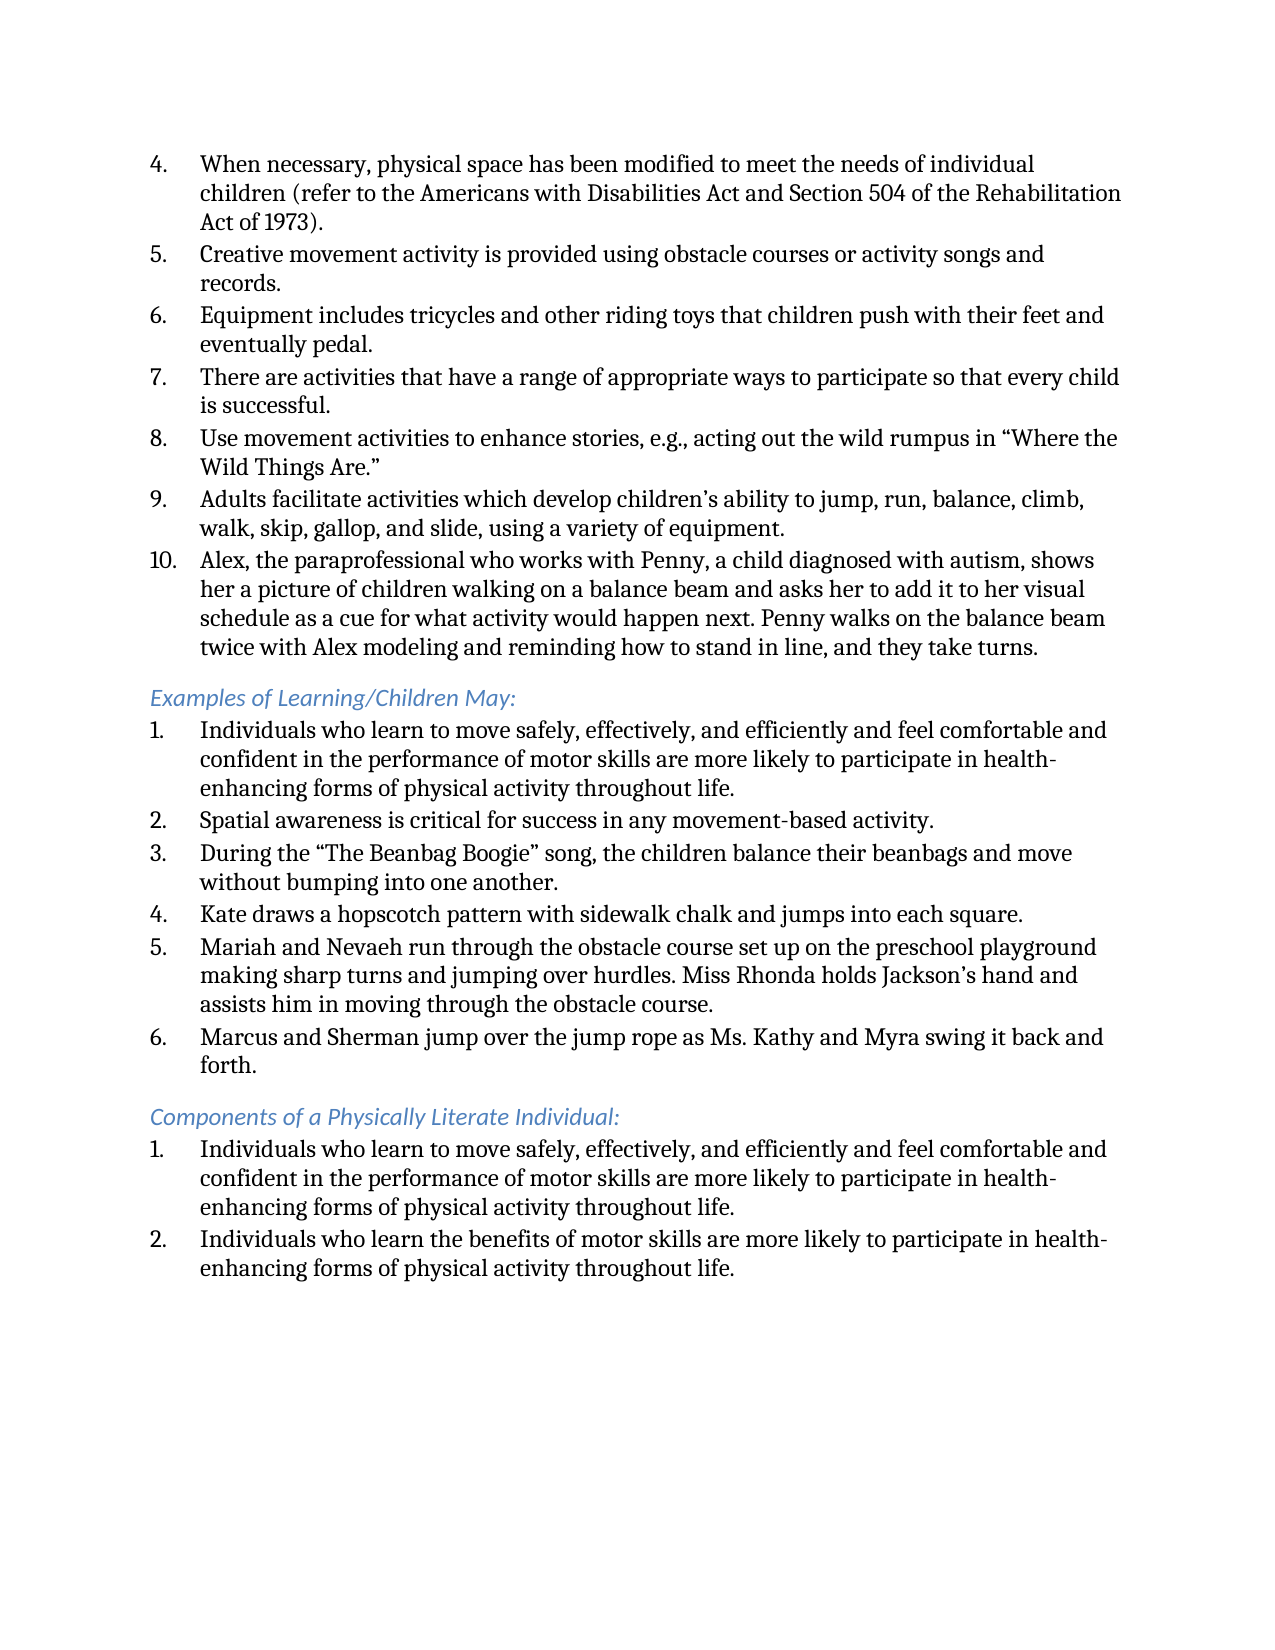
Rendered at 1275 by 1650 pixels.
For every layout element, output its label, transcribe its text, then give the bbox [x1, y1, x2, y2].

list Kate draws a hopscotch pattern with sidewalk chalk and jumps into each square. [150, 900, 1125, 929]
list Use movement activities to enhance stories, e.g., acting out the wild rumpus in “Where the Wild Things Are.” [150, 424, 1125, 481]
list Individuals who learn to move safely, effectively, and efficiently and feel comfortable and confident in the performance of motor skills are more likely to participate in health-enhancing forms of physical activity throughout life. [150, 1135, 1125, 1221]
list Mariah and Nevaeh run through the obstacle course set up on the preschool playground making sharp turns and jumping over hurdles. Miss Rhonda holds Jackson’s hand and assists him in moving through the obstacle course. [150, 933, 1125, 1019]
list There are activities that have a range of appropriate ways to participate so that every child is successful. [150, 362, 1125, 420]
subtitle Components of a Physically Literate Individual: [150, 1101, 1125, 1131]
list Individuals who learn to move safely, effectively, and efficiently and feel comfortable and confident in the performance of motor skills are more likely to participate in health-enhancing forms of physical activity throughout life. [150, 716, 1125, 803]
subtitle Examples of Learning/Children May: [150, 682, 1125, 713]
list During the “The Beanbag Boogie” song, the children balance their beanbags and move without bumping into one another. [150, 839, 1125, 896]
list Creative movement activity is provided using obstacle courses or activity songs and records. [150, 240, 1125, 297]
list Adults facilitate activities which develop children’s ability to jump, run, balance, climb, walk, skip, gallop, and slide, using a variety of equipment. [150, 485, 1125, 542]
list Equipment includes tricycles and other riding toys that children push with their feet and eventually pedal. [150, 301, 1125, 359]
list Spatial awareness is critical for success in any movement-based activity. [150, 806, 1125, 835]
list Marcus and Sherman jump over the jump rope as Ms. Kathy and Myra swing it back and forth. [150, 1023, 1125, 1080]
list Alex, the paraprofessional who works with Penny, a child diagnosed with autism, shows her a picture of children walking on a balance beam and asks her to add it to her visual schedule as a cue for what activity would happen next. Penny walks on the balance beam twice with Alex modeling and reminding how to stand in line, and they take turns. [150, 546, 1125, 661]
list Individuals who learn the benefits of motor skills are more likely to participate in health-enhancing forms of physical activity throughout life. [150, 1225, 1125, 1283]
list When necessary, physical space has been modified to meet the needs of individual children (refer to the Americans with Disabilities Act and Section 504 of the Rehabilitation Act of 1973). [150, 150, 1125, 236]
